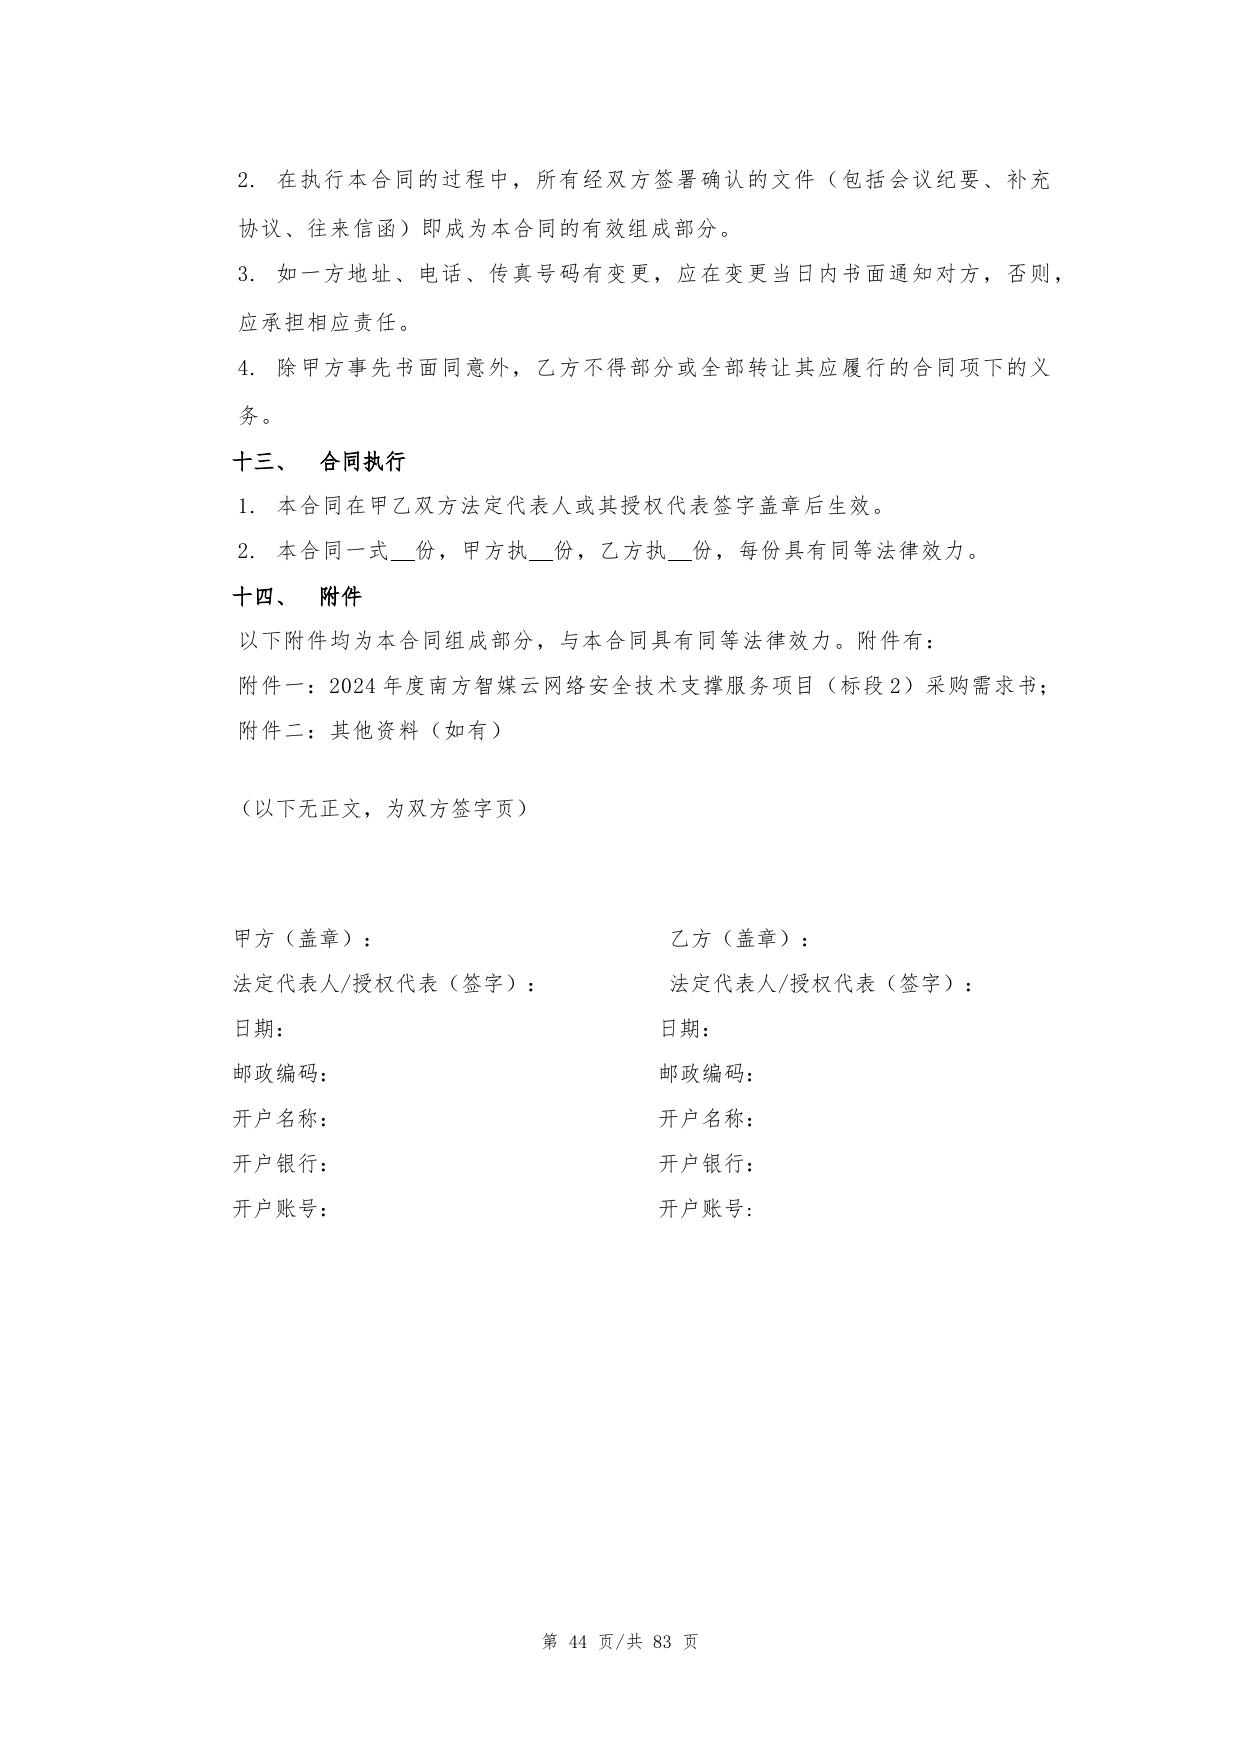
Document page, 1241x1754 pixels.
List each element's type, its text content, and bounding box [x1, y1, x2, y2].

list 合同执行 [187, 443, 1053, 476]
text 开户账号： 开户账号: [187, 1191, 1053, 1223]
text 开户银行： 开户银行： [187, 1146, 1053, 1178]
text 开户名称： 开户名称： [187, 1101, 1053, 1133]
text 日期： 日期： [187, 1011, 1053, 1043]
text 附件二：其他资料（如有） [237, 713, 1053, 746]
text 以下附件均为本合同组成部分，与本合同具有同等法律效力。附件有： [237, 623, 1053, 656]
list 附件 [187, 578, 1053, 611]
list （以下无正文，为双方签字页） [187, 791, 1053, 823]
list 除甲方事先书面同意外，乙方不得部分或全部转让其应履行的合同项下的义务。 [237, 349, 1053, 431]
list 本合同一式 份，甲方执 份，乙方执 份，每份具有同等法律效力。 [237, 533, 1053, 566]
text 法定代表人/授权代表（签字）： 法定代表人/授权代表（签字）： [187, 966, 1053, 998]
list 如一方地址、电话、传真号码有变更，应在变更当日内书面通知对方，否则，应承担相应责任。 [237, 256, 1053, 337]
text 邮政编码： 邮政编码： [187, 1056, 1053, 1088]
list 在执行本合同的过程中，所有经双方签署确认的文件（包括会议纪要、补充协议、往来信函）即成为本合同的有效组成部分。 [237, 162, 1053, 243]
list 本合同在甲乙双方法定代表人或其授权代表签字盖章后生效。 [237, 488, 1053, 521]
text 附件一：2024年度南方智媒云网络安全技术支撑服务项目（标段2）采购需求书； [237, 668, 1053, 701]
text 甲方（盖章）： 乙方（盖章）： [187, 921, 1053, 953]
